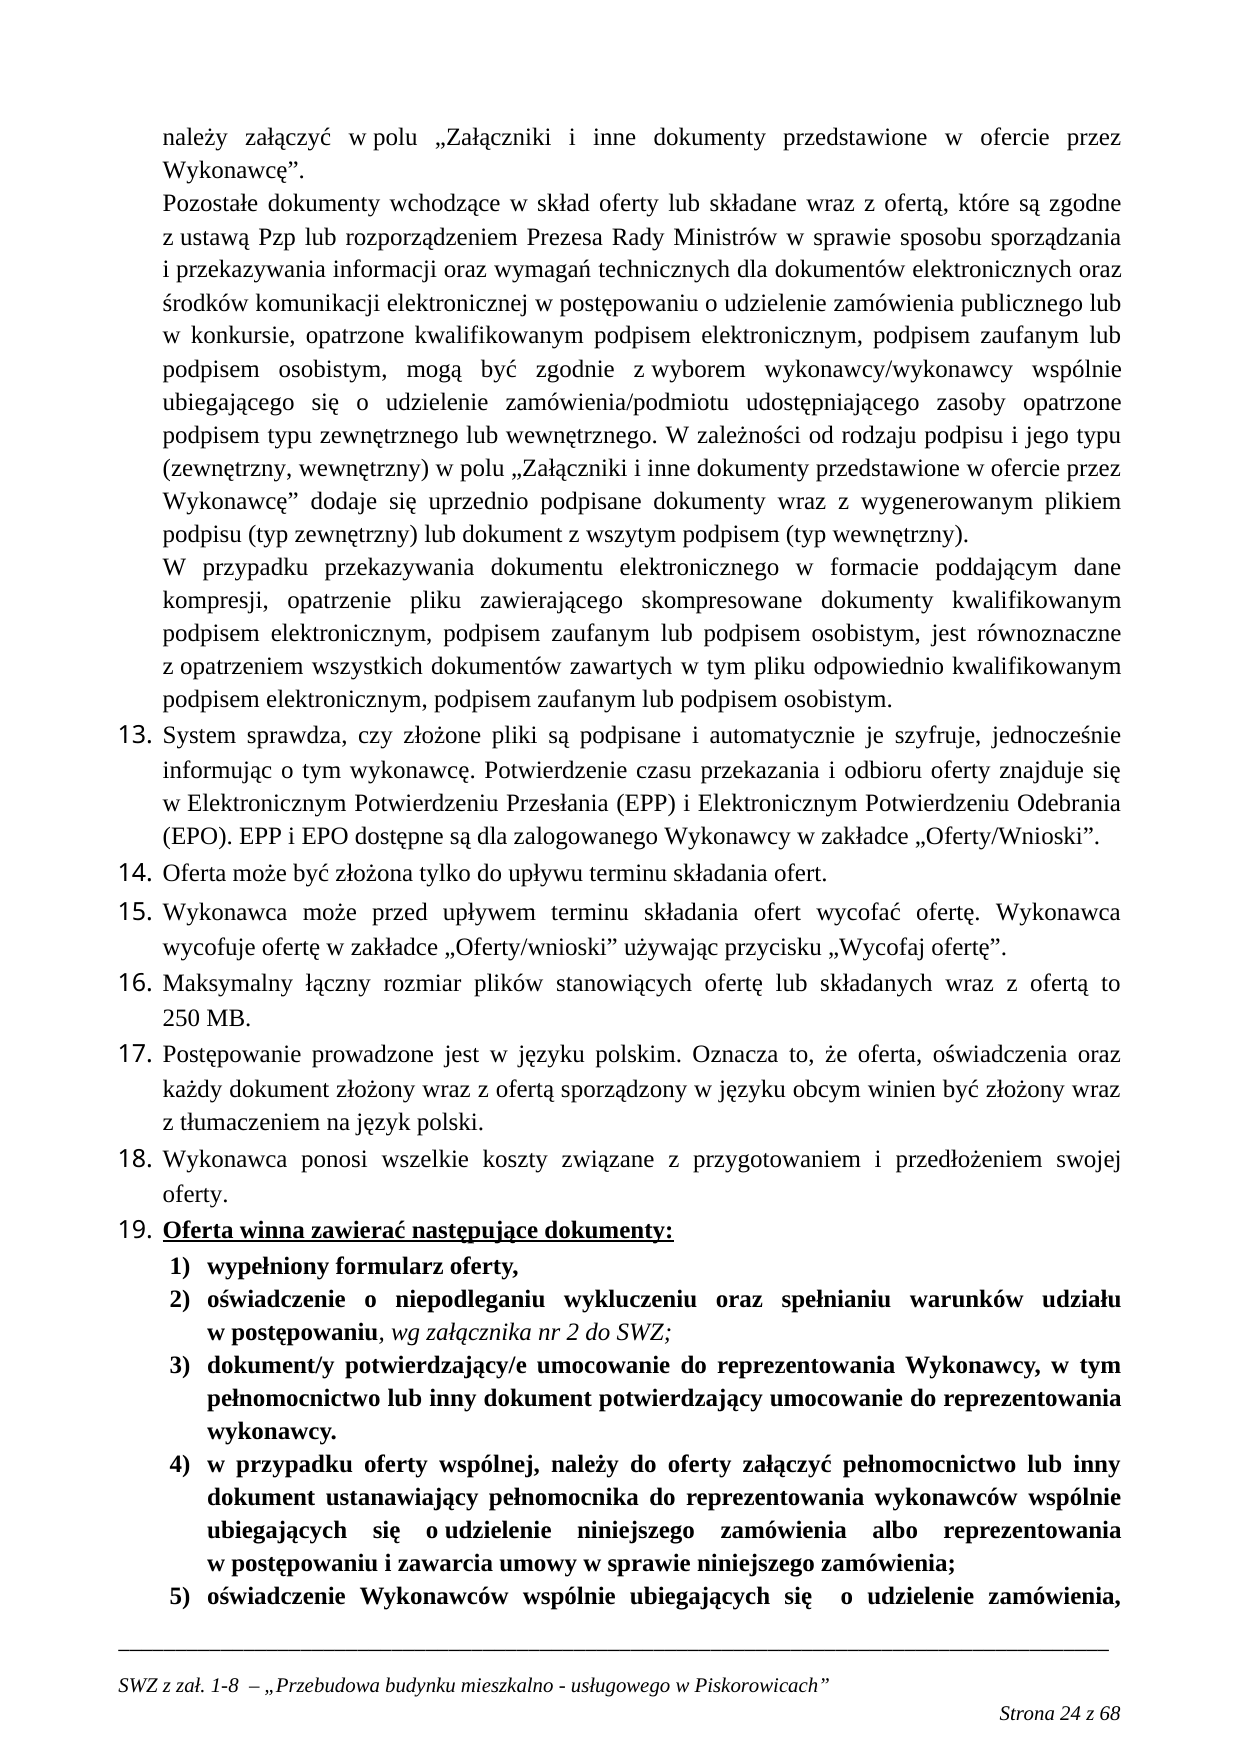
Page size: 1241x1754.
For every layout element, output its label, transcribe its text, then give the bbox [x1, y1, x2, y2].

text Pozostałe dokumenty wchodzące w skład oferty lub składane wraz z ofertą, które są zgodne z ustawą Pzp lub rozporządzeniem Prezesa Rady Ministrów w sprawie sposobu sporządzania i przekazywania informacji oraz wymagań technicznych dla dokumentów elektronicznych oraz środków komunikacji elektronicznej w postępowaniu o udzielenie zamówienia publicznego lub w konkursie, opatrzone kwalifikowanym podpisem elektronicznym, podpisem zaufanym lub podpisem osobistym, mogą być zgodnie z wyborem wykonawcy/wykonawcy wspólnie ubiegającego się o udzielenie zamówienia/podmiotu udostępniającego zasoby opatrzone podpisem typu zewnętrznego lub wewnętrznego. W zależności od rodzaju podpisu i jego typu (zewnętrzny, wewnętrzny) w polu „Załączniki i inne dokumenty przedstawione w ofercie przez Wykonawcę” dodaje się uprzednio podpisane dokumenty wraz z wygenerowanym plikiem podpisu (typ zewnętrzny) lub dokument z wszytym podpisem (typ wewnętrzny). [162, 188, 1122, 547]
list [169, 1581, 1122, 1610]
list Maksymalny łączny rozmiar plików stanowiących ofertę lub składanych wraz z ofertą to 250 MB. [117, 965, 1122, 1032]
list Oferta winna zawierać następujące dokumenty: [117, 1212, 1122, 1246]
list System sprawdza, czy złożone pliki są podpisane i automatycznie je szyfruje, jednocześnie informując o tym wykonawcę. Potwierdzenie czasu przekazania i odbioru oferty znajduje się w Elektronicznym Potwierdzeniu Przesłania (EPP) i Elektronicznym Potwierdzeniu Odebrania (EPO). EPP i EPO dostępne są dla zalogowanego Wykonawcy w zakładce „Oferty/Wnioski”. [117, 717, 1122, 850]
list wypełniony formularz oferty, [169, 1251, 1122, 1280]
list Wykonawca może przed upływem terminu składania ofert wycofać ofertę. Wykonawca wycofuje ofertę w zakładce „Oferty/wnioski” używając przycisku „Wycofaj ofertę”. [117, 893, 1122, 961]
list Wykonawca ponosi wszelkie koszty związane z przygotowaniem i przedłożeniem swojej oferty. [117, 1141, 1122, 1208]
list Postępowanie prowadzone jest w języku polskim. Oznacza to, że oferta, oświadczenia oraz każdy dokument złożony wraz z ofertą sporządzony w języku obcym winien być złożony wraz z tłumaczeniem na język polski. [117, 1036, 1122, 1136]
list dokument/y potwierdzający/e umocowanie do reprezentowania Wykonawcy, w tym pełnomocnictwo lub inny dokument potwierdzający umocowanie do reprezentowania wykonawcy. [169, 1350, 1122, 1445]
list oświadczenie o niepodleganiu wykluczeniu oraz spełnianiu warunków udziału w postępowaniu, wg załącznika nr 2 do SWZ; [169, 1284, 1122, 1346]
list w przypadku oferty wspólnej, należy do oferty załączyć pełnomocnictwo lub inny dokument ustanawiający pełnomocnika do reprezentowania wykonawców wspólnie ubiegających się o udzielenie niniejszego zamówienia albo reprezentowania w postępowaniu i zawarcia umowy w sprawie niniejszego zamówienia; [169, 1449, 1122, 1577]
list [117, 122, 1122, 184]
list Oferta może być złożona tylko do upływu terminu składania ofert. [117, 854, 1122, 888]
text W przypadku przekazywania dokumentu elektronicznego w formacie poddającym dane kompresji, opatrzenie pliku zawierającego skompresowane dokumenty kwalifikowanym podpisem elektronicznym, podpisem zaufanym lub podpisem osobistym, jest równoznaczne z opatrzeniem wszystkich dokumentów zawartych w tym pliku odpowiednio kwalifikowanym podpisem elektronicznym, podpisem zaufanym lub podpisem osobistym. [162, 552, 1122, 713]
